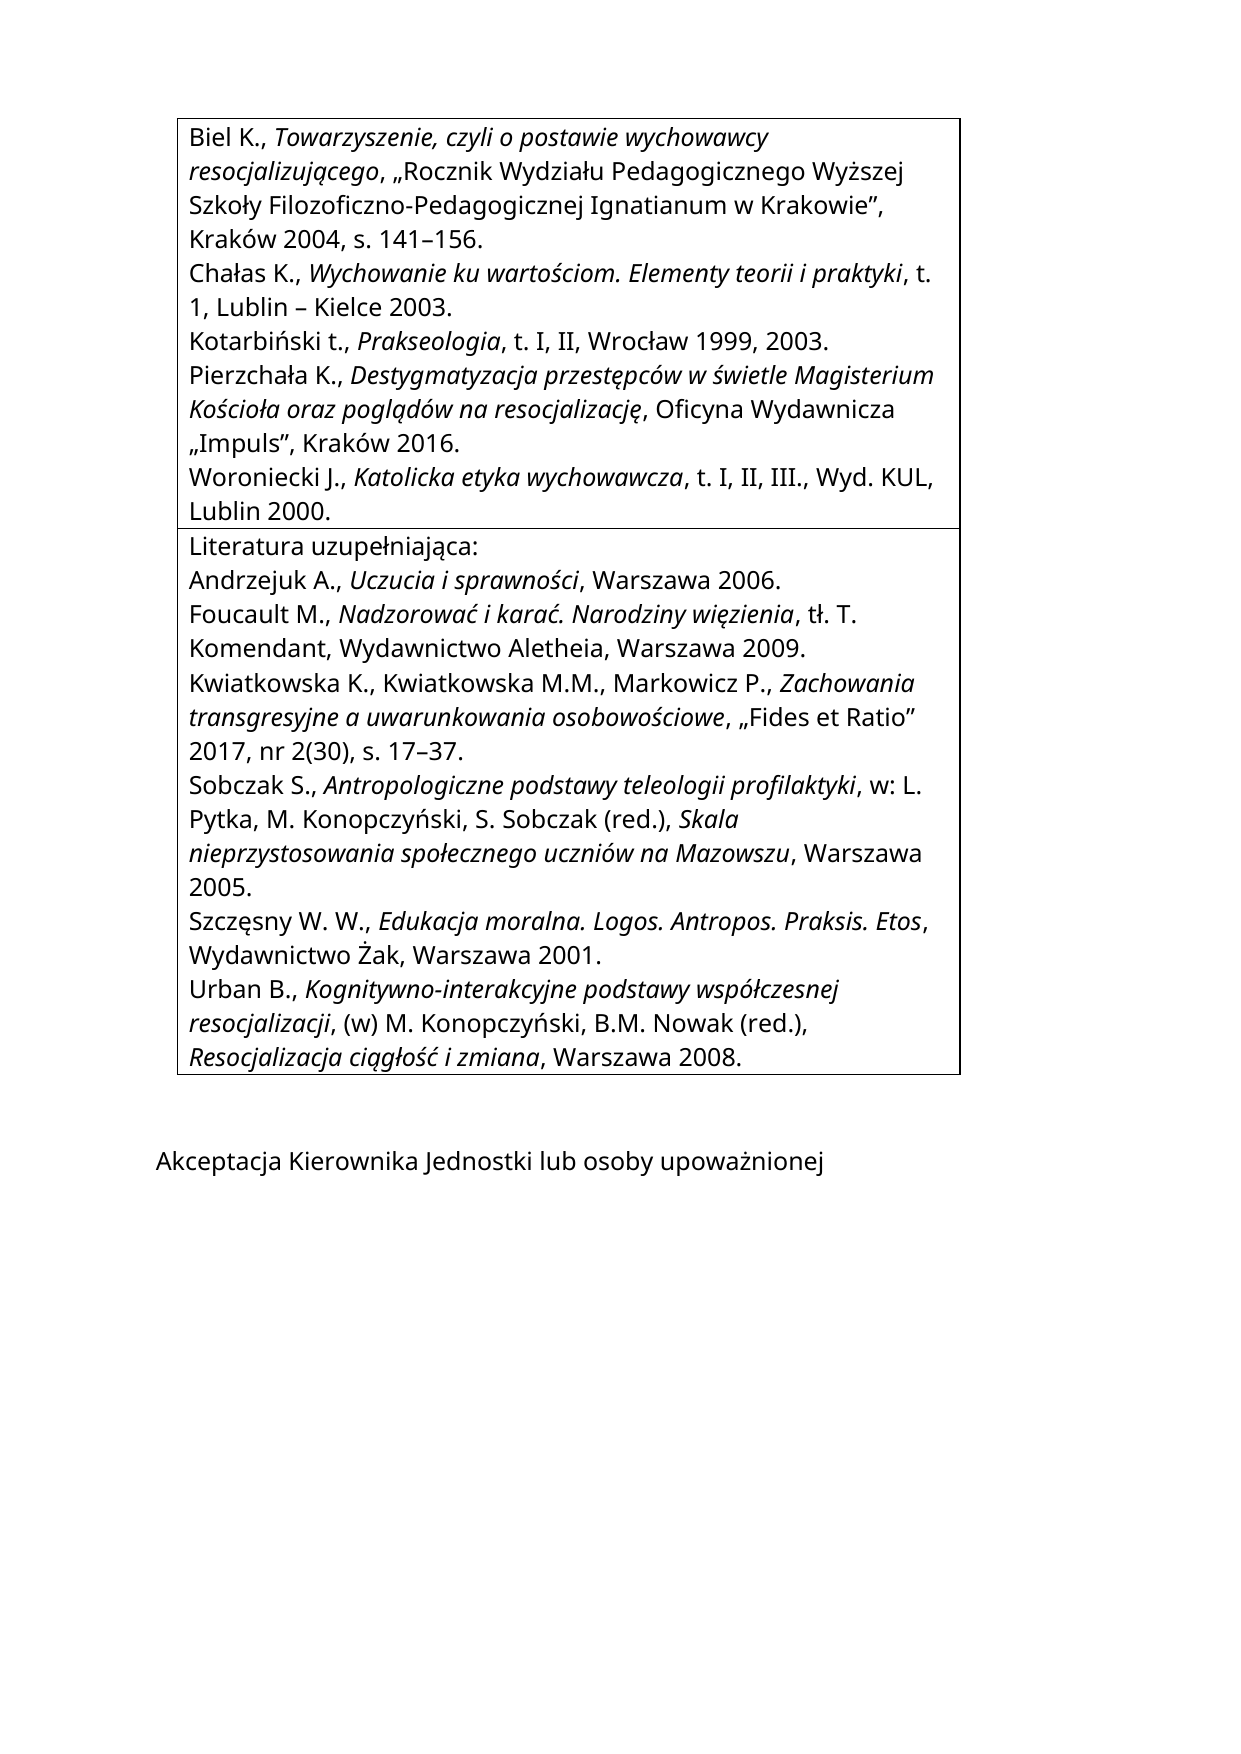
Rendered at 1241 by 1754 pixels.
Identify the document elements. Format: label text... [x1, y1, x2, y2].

text Akceptacja Kierownika Jednostki lub osoby upoważnionej [156, 1143, 1122, 1177]
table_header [178, 119, 959, 528]
table_cell Literatura uzupełniająca: Andrzejuk A., Uczucia i sprawności, Warszawa 2006. Foucault M., Nadzorować i karać. Narodziny więzienia, tł. T. Komendant, Wydawnictwo Aletheia, Warszawa 2009. Kwiatkowska K., Kwiatkowska M.M., Markowicz P., Zachowania transgresyjne a uwarunkowania osobowościowe, „Fides et Ratio” 2017, nr 2(30), s. 17–37. Sobczak S., Antropologiczne podstawy teleologii profilaktyki, w: L. Pytka, M. Konopczyński, S. Sobczak (red.), Skala nieprzystosowania społecznego uczniów na Mazowszu, Warszawa 2005. Szczęsny W. W., Edukacja moralna. Logos. Antropos. Praksis. Etos, Wydawnictwo Żak, Warszawa 2001. Urban B., Kognitywno-interakcyjne podstawy współczesnej resocjalizacji, (w) M. Konopczyński, B.M. Nowak (red.), Resocjalizacja ciągłość i zmiana, Warszawa 2008. [178, 529, 959, 1074]
